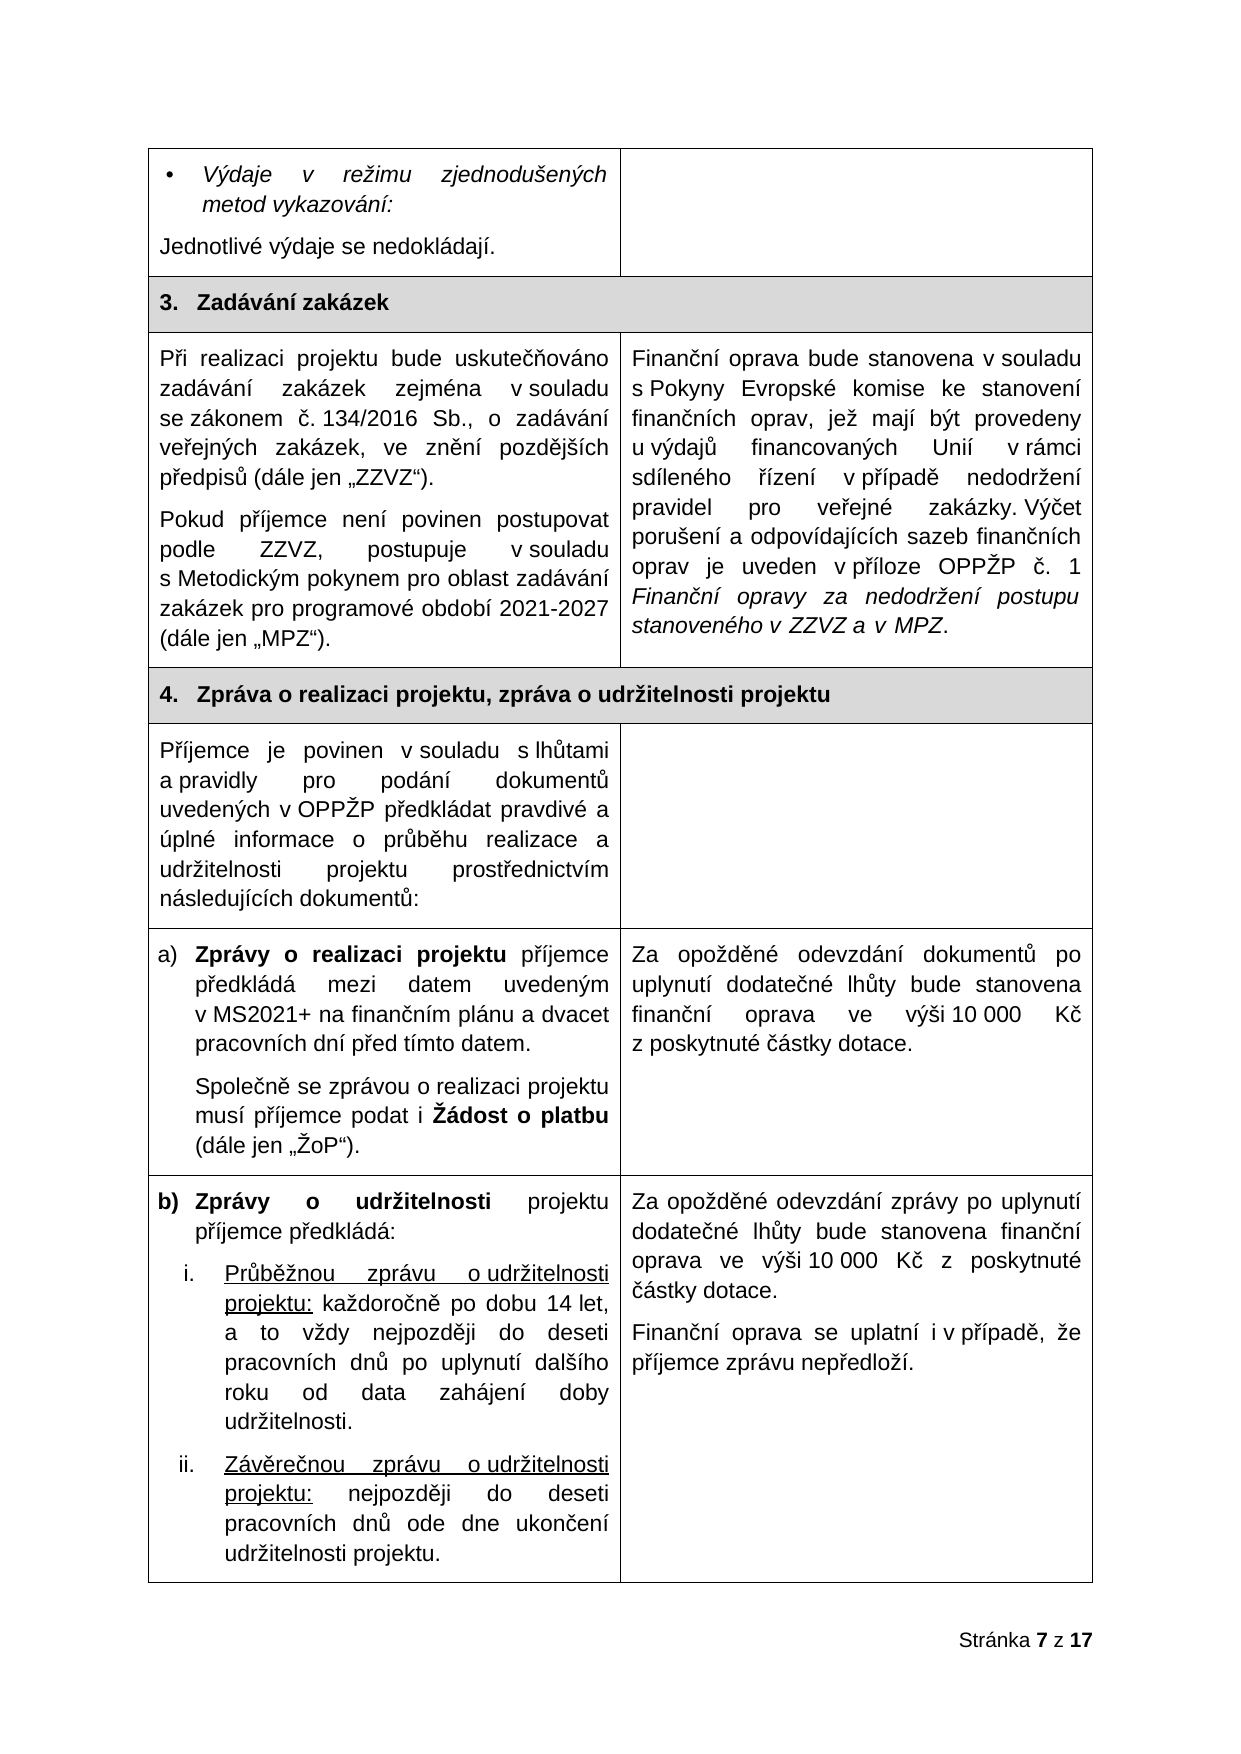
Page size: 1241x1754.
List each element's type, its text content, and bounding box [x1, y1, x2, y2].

table_cell Za opožděné odevzdání dokumentů po uplynutí dodatečné lhůty bude stanovena finanční oprava ve výši 10 000 Kč z poskytnuté částky dotace. [621, 929, 1092, 1174]
table_cell Při realizaci projektu bude uskutečňováno zadávání zakázek zejména v souladu se zákonem č. 134/2016 Sb., o zadávání veřejných zakázek, ve znění pozdějších předpisů (dále jen „ZZVZ“). Pokud příjemce není povinen postupovat podle ZZVZ, postupuje v souladu s Metodickým pokynem pro oblast zadávání zakázek pro programové období 2021-2027 (dále jen „MPZ“). [149, 333, 620, 667]
table_cell Příjemce je povinen v souladu s lhůtami a pravidly pro podání dokumentů uvedených v OPPŽP předkládat pravdivé a úplné informace o průběhu realizace a udržitelnosti projektu prostřednictvím následujících dokumentů: [149, 724, 620, 928]
table_cell Finanční oprava bude stanovena v souladu s Pokyny Evropské komise ke stanovení finančních oprav, jež mají být provedeny u výdajů financovaných Unií v rámci sdíleného řízení v případě nedodržení pravidel pro veřejné zakázky. Výčet porušení a odpovídajících sazeb finančních oprav je uveden v příloze OPPŽP č. 1 Finanční opravy za nedodržení postupu stanoveného v ZZVZ a v MPZ. [621, 333, 1092, 667]
table_cell Zpráva o realizaci projektu, zpráva o udržitelnosti projektu [149, 668, 1092, 723]
table_cell Zprávy o udržitelnosti projektu příjemce předkládá: Průběžnou zprávu o udržitelnosti projektu: každoročně po dobu 14 let, a to vždy nejpozději do deseti pracovních dnů po uplynutí dalšího roku od data zahájení doby udržitelnosti. Závěrečnou zprávu o udržitelnosti projektu: nejpozději do deseti pracovních dnů ode dne ukončení udržitelnosti projektu. [149, 1176, 620, 1582]
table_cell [621, 149, 1092, 276]
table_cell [149, 149, 620, 276]
table_cell Zprávy o realizaci projektu příjemce předkládá mezi datem uvedeným v MS2021+ na finančním plánu a dvacet pracovních dní před tímto datem. Společně se zprávou o realizaci projektu musí příjemce podat i Žádost o platbu (dále jen „ŽoP“). [149, 929, 620, 1174]
table_cell Zadávání zakázek [149, 277, 1092, 332]
table_cell Za opožděné odevzdání zprávy po uplynutí dodatečné lhůty bude stanovena finanční oprava ve výši 10 000 Kč z poskytnuté částky dotace. Finanční oprava se uplatní i v případě, že příjemce zprávu nepředloží. [621, 1176, 1092, 1582]
table_cell [621, 724, 1092, 928]
